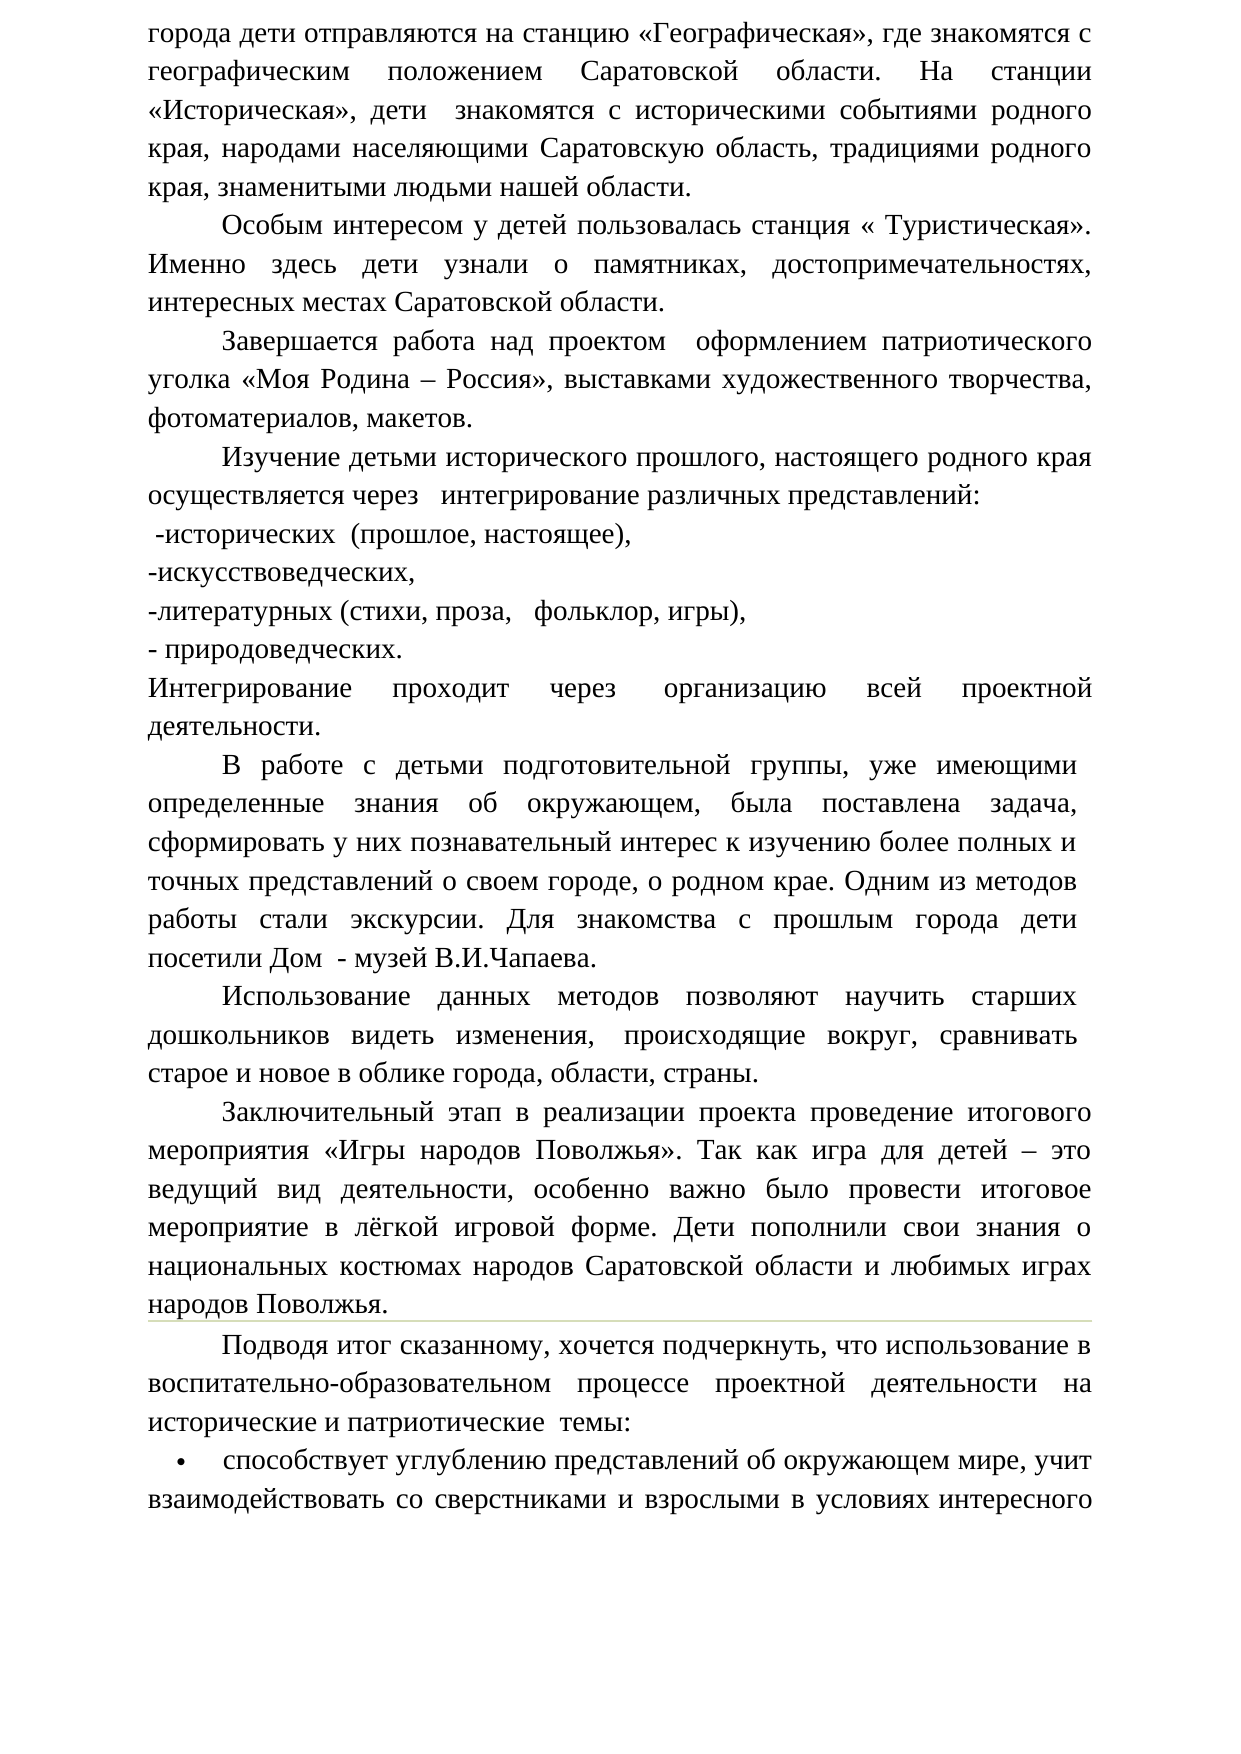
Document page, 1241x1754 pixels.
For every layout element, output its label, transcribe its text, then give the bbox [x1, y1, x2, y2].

text Особым интересом у детей пользовалась станция « Туристическая». Именно здесь дети узнали о памятниках, достопримечательностях, интересных местах Саратовской области. [148, 207, 1092, 318]
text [148, 15, 1092, 202]
text -литературных (стихи, проза, фольклор, игры), [148, 593, 1092, 626]
text Интегрирование проходит через организацию всей проектной деятельности. [148, 670, 1092, 742]
text Использование данных методов позволяют научить старших дошкольников видеть изменения, происходящие вокруг, сравнивать старое и новое в облике города, области, страны. [148, 978, 1078, 1089]
text - природоведческих. [148, 631, 1092, 665]
text -исторических (прошлое, настоящее), [148, 516, 1092, 549]
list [148, 1442, 1092, 1514]
text В работе с детьми подготовительной группы, уже имеющими определенные знания об окружающем, была поставлена задача, сформировать у них познавательный интерес к изучению более полных и точных представлений о своем городе, о родном крае. Одним из методов работы стали экскурсии. Для знакомства с прошлым города дети посетили Дом - музей В.И.Чапаева. [148, 747, 1078, 973]
text Подводя итог сказанному, хочется подчеркнуть, что использование в воспитательно-образовательном процессе проектной деятельности на исторические и патриотические темы: [148, 1327, 1092, 1437]
text Изучение детьми исторического прошлого, настоящего родного края осуществляется через интегрирование различных представлений: [148, 439, 1092, 511]
text Заключительный этап в реализации проекта проведение итогового мероприятия «Игры народов Поволжья». Так как игра для детей – это ведущий вид деятельности, особенно важно было провести итоговое мероприятие в лёгкой игровой форме. Дети пополнили свои знания о национальных костюмах народов Саратовской области и любимых играх народов Поволжья. [148, 1094, 1092, 1320]
text -искусствоведческих, [148, 554, 1092, 588]
text Завершается работа над проектом оформлением патриотического уголка «Моя Родина – Россия», выставками художественного творчества, фотоматериалов, макетов. [148, 323, 1092, 434]
